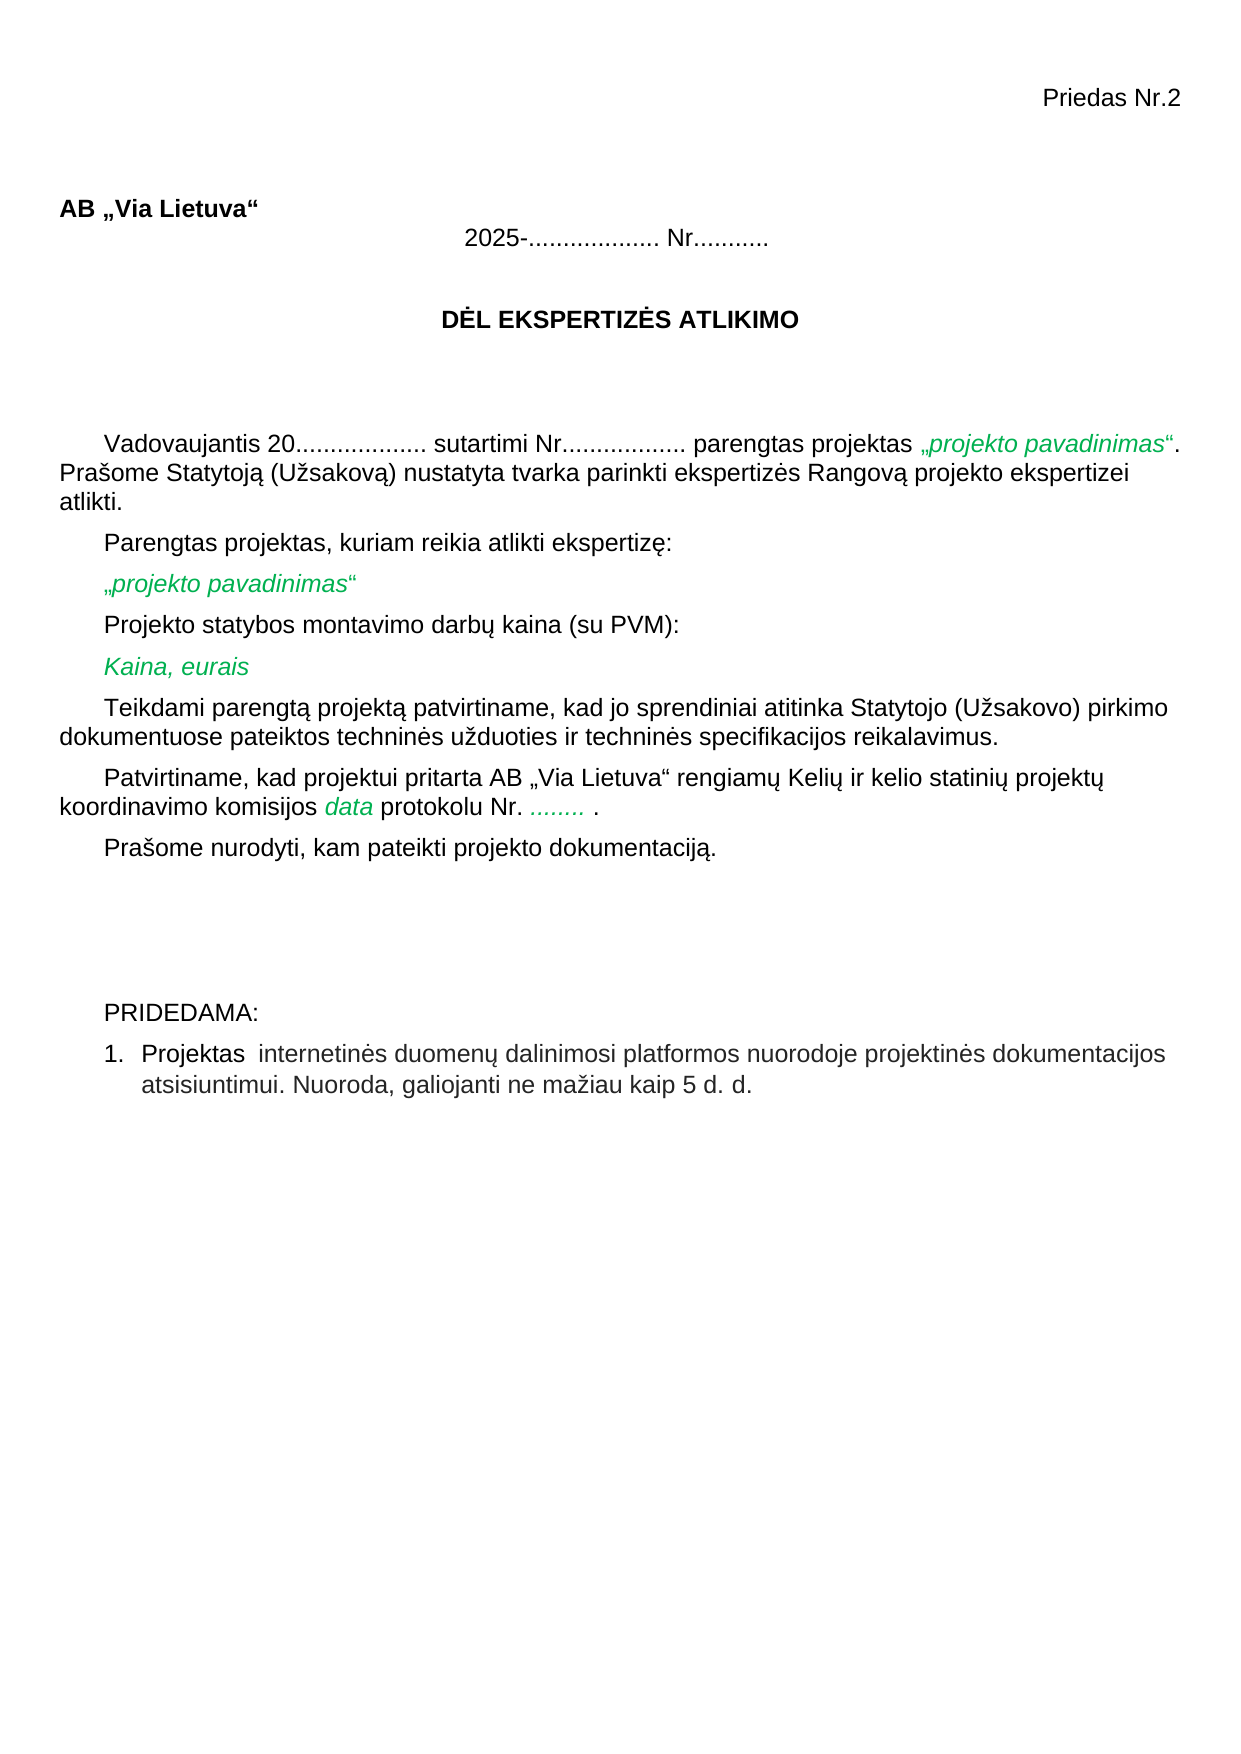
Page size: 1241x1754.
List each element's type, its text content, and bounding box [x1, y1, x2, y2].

text Patvirtiname, kad projektui pritarta AB „Via Lietuva“ rengiamų Kelių ir kelio statinių projektų koordinavimo komisijos data protokolu Nr. ........ . [59, 763, 1181, 821]
text Prašome nurodyti, kam pateikti projekto dokumentaciją. [59, 833, 1181, 862]
text DĖL EKSPERTIZĖS ATLIKIMO [59, 306, 1181, 334]
text Priedas Nr.2 [59, 83, 1181, 112]
text PRIDEDAMA: [59, 998, 1181, 1027]
text „projekto pavadinimas“ [59, 569, 1181, 598]
text Parengtas projektas, kuriam reikia atlikti ekspertizę: [59, 528, 1181, 557]
text AB „Via Lietuva“ 2025-................... Nr........... [59, 194, 1181, 252]
text Projekto statybos montavimo darbų kaina (su PVM): [59, 611, 1181, 639]
list Projektas internetinės duomenų dalinimosi platformos nuorodoje projektinės dokumentacijos atsisiuntimui. Nuoroda, galiojanti ne mažiau kaip 5 d. d. [103, 1039, 1181, 1099]
text Vadovaujantis 20................... sutartimi Nr.................. parengtas projektas „projekto pavadinimas“. Prašome Statytoją (Užsakovą) nustatyta tvarka parinkti ekspertizės Rangovą projekto ekspertizei atlikti. [59, 429, 1181, 516]
text Teikdami parengtą projektą patvirtiname, kad jo sprendiniai atitinka Statytojo (Užsakovo) pirkimo dokumentuose pateiktos techninės užduoties ir techninės specifikacijos reikalavimus. [59, 693, 1181, 751]
text Kaina, eurais [59, 652, 1181, 681]
